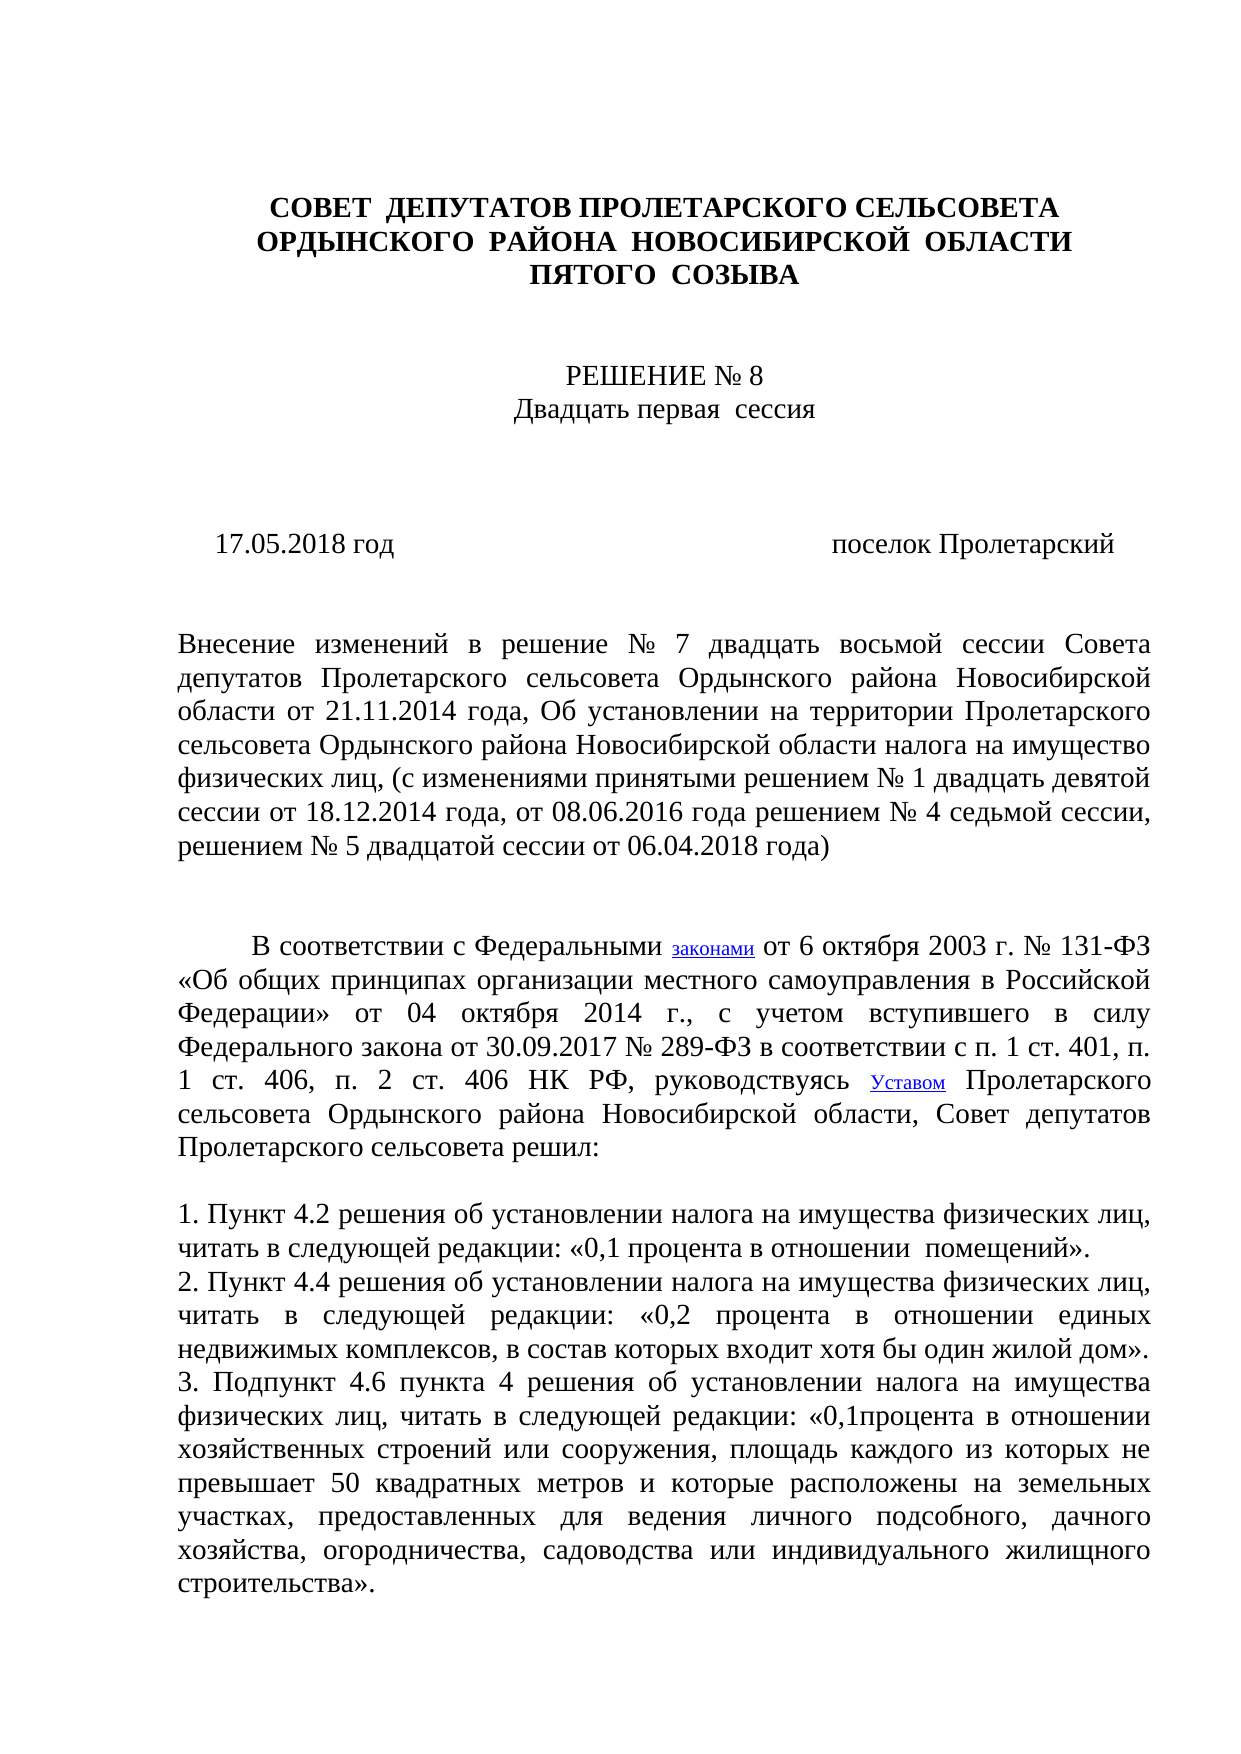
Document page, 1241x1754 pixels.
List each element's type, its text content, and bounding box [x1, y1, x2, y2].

text ОРДЫНСКОГО РАЙОНА НОВОСИБИРСКОЙ ОБЛАСТИ [177, 224, 1152, 257]
text Внесение изменений в решение № 7 двадцать восьмой сессии Совета депутатов Пролетарского сельсовета Ордынского района Новосибирской области от 21.11.2014 года, Об установлении на территории Пролетарского сельсовета Ордынского района Новосибирской области налога на имущество физических лиц, (с изменениями принятыми решением № 1 двадцать девятой сессии от 18.12.2014 года, от 08.06.2016 года решением № 4 седьмой сессии, решением № 5 двадцатой сессии от 06.04.2018 года) [177, 626, 1152, 861]
text Двадцать первая сессия [177, 392, 1152, 425]
text 2. Пункт 4.4 решения об установлении налога на имущества физических лиц, читать в следующей редакции: «0,2 процента в отношении единых недвижимых комплексов, в состав которых входит хотя бы один жилой дом». [177, 1264, 1152, 1364]
text ПЯТОГО СОЗЫВА [177, 257, 1152, 291]
text 1. Пункт 4.2 решения об установлении налога на имущества физических лиц, читать в следующей редакции: «0,1 процента в отношении помещений». [177, 1197, 1152, 1264]
text В соответствии с Федеральными законами от 6 октября 2003 г. № 131-ФЗ «Об общих принципах организации местного самоуправления в Российской Федерации» от 04 октября 2014 г., с учетом вступившего в силу Федерального закона от 30.09.2017 № 289-ФЗ в соответствии с п. 1 ст. 401, п. 1 ст. 406, п. 2 ст. 406 НК РФ, руководствуясь Уставом Пролетарского сельсовета Ордынского района Новосибирской области, Совет депутатов Пролетарского сельсовета решил: [177, 928, 1152, 1163]
text 17.05.2018 год поселок Пролетарский [177, 526, 1152, 559]
text 3. Подпункт 4.6 пункта 4 решения об установлении налога на имущества физических лиц, читать в следующей редакции: «0,1процента в отношении хозяйственных строений или сооружения, площадь каждого из которых не превышает 50 квадратных метров и которые расположены на земельных участках, предоставленных для ведения личного подсобного, дачного хозяйства, огородничества, садоводства или индивидуального жилищного строительства». [177, 1364, 1152, 1599]
subtitle РЕШЕНИЕ № 8 [177, 358, 1152, 392]
title СОВЕТ ДЕПУТАТОВ ПРОЛЕТАРСКОГО СЕЛЬСОВЕТА [177, 190, 1152, 224]
